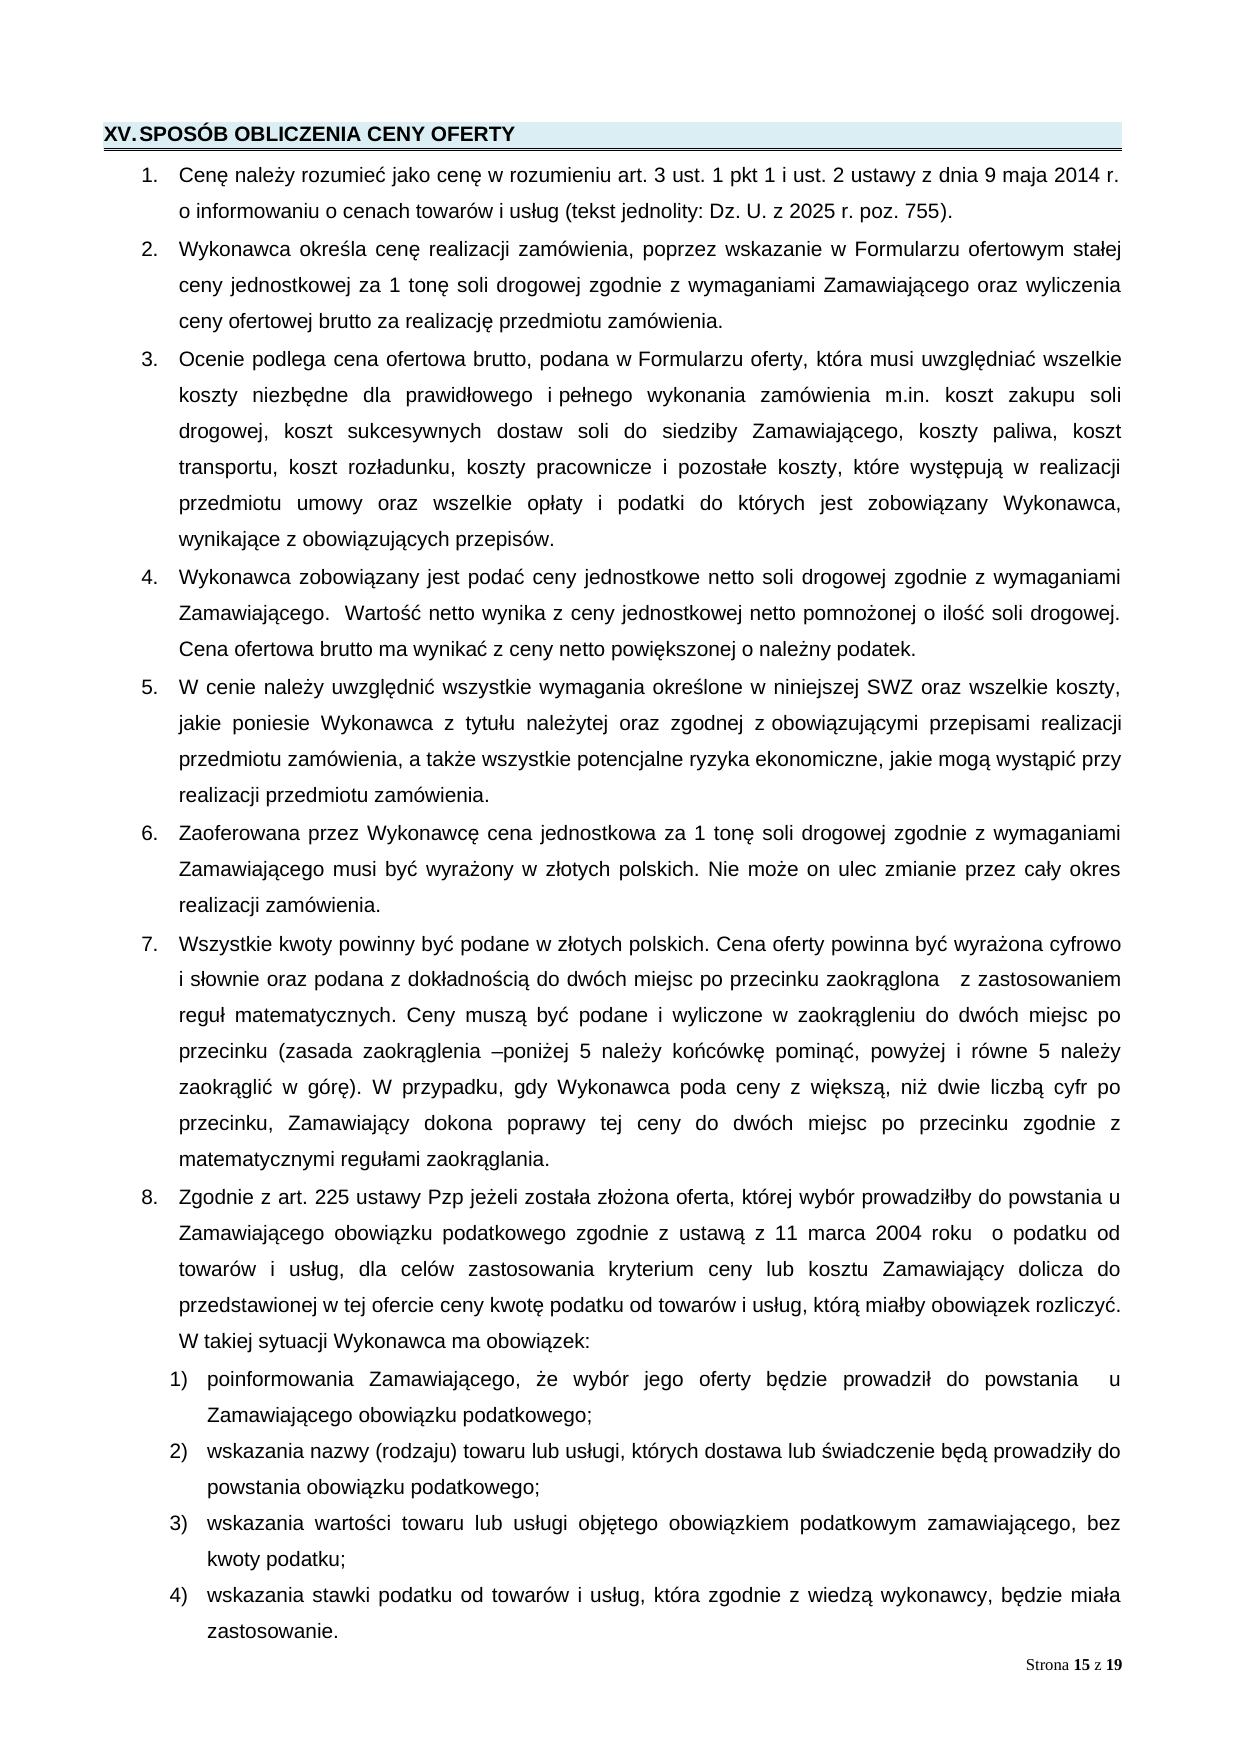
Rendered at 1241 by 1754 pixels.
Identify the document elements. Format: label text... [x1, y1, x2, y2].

list Wykonawca zobowiązany jest podać ceny jednostkowe netto soli drogowej zgodnie z wymaganiami Zamawiającego. Wartość netto wynika z ceny jednostkowej netto pomnożonej o ilość soli drogowej. Cena ofertowa brutto ma wynikać z ceny netto powiększonej o należny podatek. [141, 565, 1122, 661]
list Zgodnie z art. 225 ustawy Pzp jeżeli została złożona oferta, której wybór prowadziłby do powstania u Zamawiającego obowiązku podatkowego zgodnie z ustawą z 11 marca 2004 roku o podatku od towarów i usług, dla celów zastosowania kryterium ceny lub kosztu Zamawiający dolicza do przedstawionej w tej ofercie ceny kwotę podatku od towarów i usług, którą miałby obowiązek rozliczyć. W takiej sytuacji Wykonawca ma obowiązek: [141, 1185, 1122, 1353]
list wskazania stawki podatku od towarów i usług, która zgodnie z wiedzą wykonawcy, będzie miała zastosowanie. [169, 1583, 1122, 1643]
list Ocenie podlega cena ofertowa brutto, podana w Formularzu oferty, która musi uwzględniać wszelkie koszty niezbędne dla prawidłowego i pełnego wykonania zamówienia m.in. koszt zakupu soli drogowej, koszt sukcesywnych dostaw soli do siedziby Zamawiającego, koszty paliwa, koszt transportu, koszt rozładunku, koszty pracownicze i pozostałe koszty, które występują w realizacji przedmiotu umowy oraz wszelkie opłaty i podatki do których jest zobowiązany Wykonawca, wynikające z obowiązujących przepisów. [141, 347, 1122, 551]
list poinformowania Zamawiającego, że wybór jego oferty będzie prowadził do powstania u Zamawiającego obowiązku podatkowego; [169, 1367, 1122, 1427]
list Wykonawca określa cenę realizacji zamówienia, poprzez wskazanie w Formularzu ofertowym stałej ceny jednostkowej za 1 tonę soli drogowej zgodnie z wymaganiami Zamawiającego oraz wyliczenia ceny ofertowej brutto za realizację przedmiotu zamówienia. [141, 237, 1122, 333]
list W cenie należy uwzględnić wszystkie wymagania określone w niniejszej SWZ oraz wszelkie koszty, jakie poniesie Wykonawca z tytułu należytej oraz zgodnej z obowiązującymi przepisami realizacji przedmiotu zamówienia, a także wszystkie potencjalne ryzyka ekonomiczne, jakie mogą wystąpić przy realizacji przedmiotu zamówienia. [141, 675, 1122, 807]
list Zaoferowana przez Wykonawcę cena jednostkowa za 1 tonę soli drogowej zgodnie z wymaganiami Zamawiającego musi być wyrażony w złotych polskich. Nie może on ulec zmianie przez cały okres realizacji zamówienia. [141, 821, 1122, 917]
list Wszystkie kwoty powinny być podane w złotych polskich. Cena oferty powinna być wyrażona cyfrowo i słownie oraz podana z dokładnością do dwóch miejsc po przecinku zaokrąglona z zastosowaniem reguł matematycznych. Ceny muszą być podane i wyliczone w zaokrągleniu do dwóch miejsc po przecinku (zasada zaokrąglenia –poniżej 5 należy końcówkę pominąć, powyżej i równe 5 należy zaokrąglić w górę). W przypadku, gdy Wykonawca poda ceny z większą, niż dwie liczbą cyfr po przecinku, Zamawiający dokona poprawy tej ceny do dwóch miejsc po przecinku zgodnie z matematycznymi regułami zaokrąglania. [141, 931, 1122, 1171]
list SPOSÓB OBLICZENIA CENY OFERTY [103, 122, 1122, 151]
list wskazania wartości towaru lub usługi objętego obowiązkiem podatkowym zamawiającego, bez kwoty podatku; [169, 1511, 1122, 1571]
list Cenę należy rozumieć jako cenę w rozumieniu art. 3 ust. 1 pkt 1 i ust. 2 ustawy z dnia 9 maja 2014 r. o informowaniu o cenach towarów i usług (tekst jednolity: Dz. U. z 2025 r. poz. 755). [141, 163, 1122, 223]
list wskazania nazwy (rodzaju) towaru lub usługi, których dostawa lub świadczenie będą prowadziły do powstania obowiązku podatkowego; [169, 1439, 1122, 1499]
